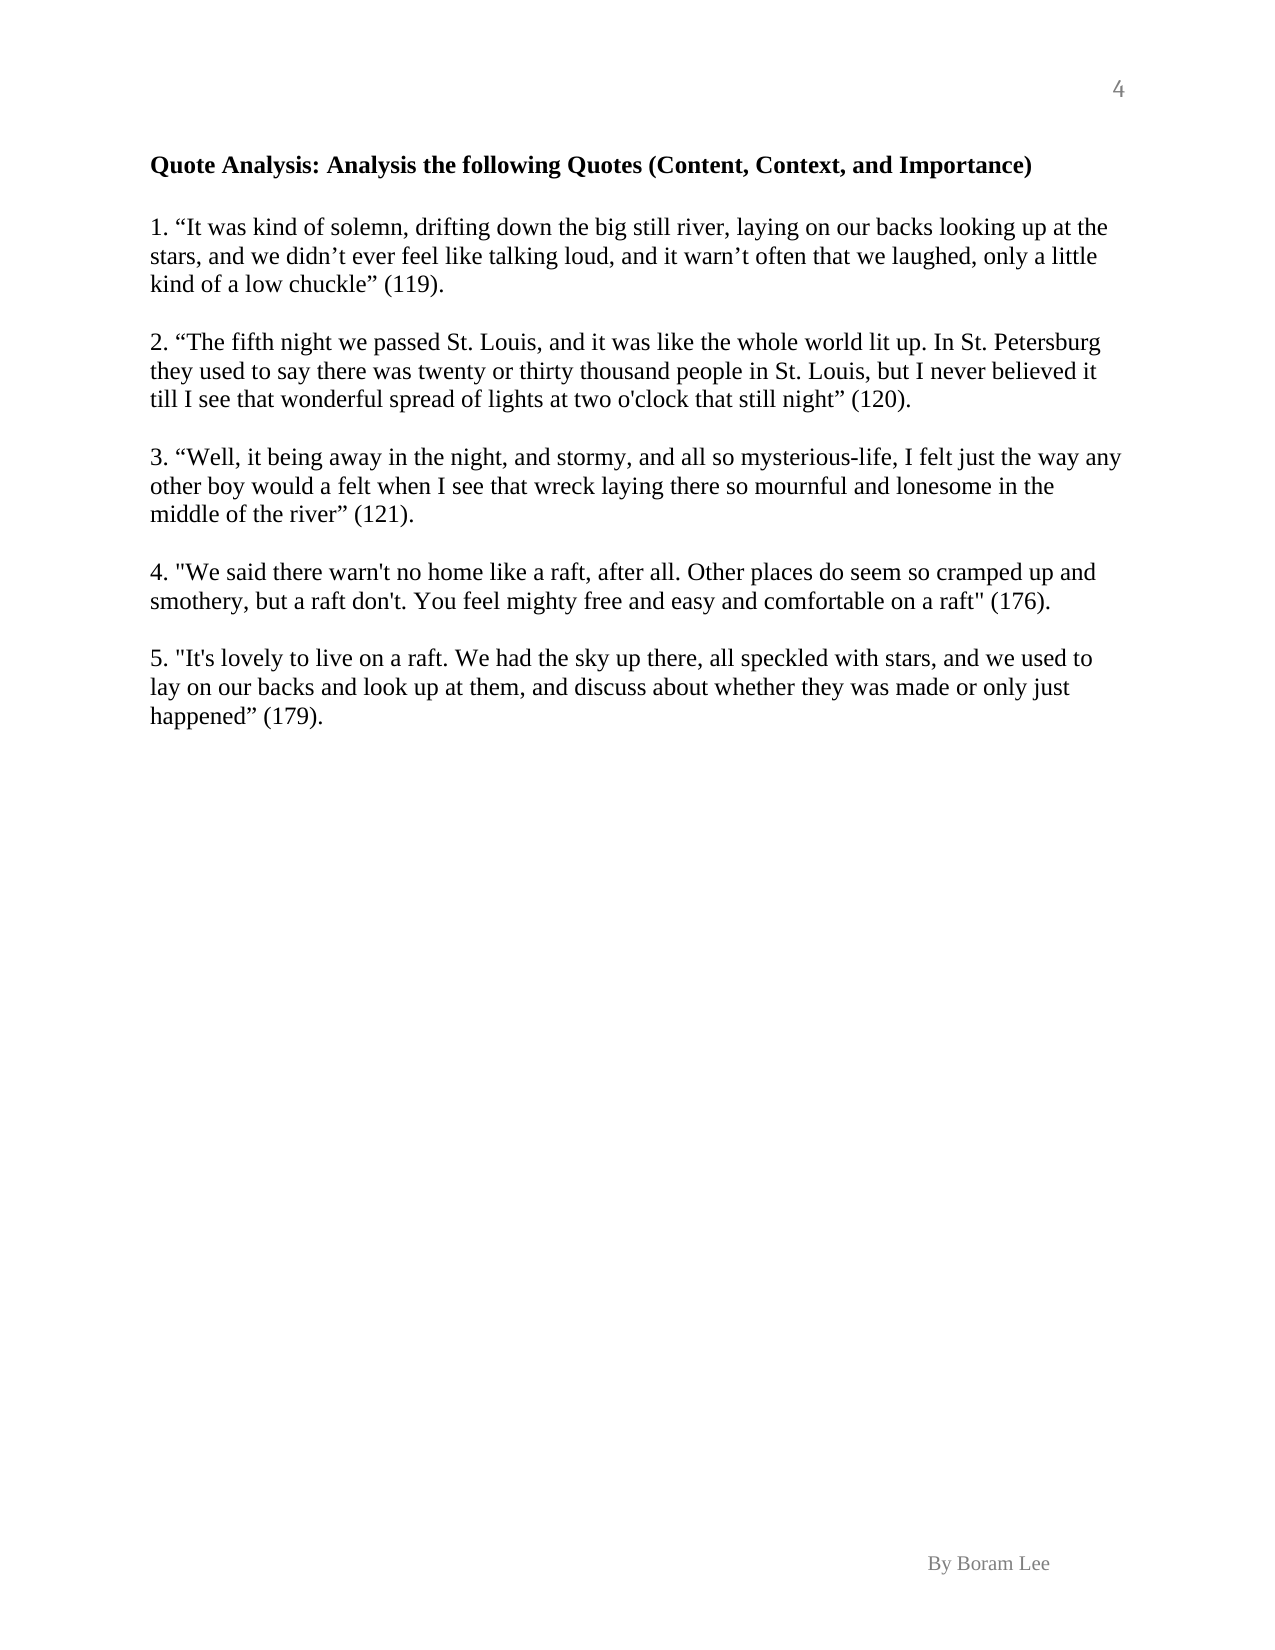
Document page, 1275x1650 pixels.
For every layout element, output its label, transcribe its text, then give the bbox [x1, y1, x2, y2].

text 4. "We said there warn't no home like a raft, after all. Other places do seem so cramped up and smothery, but a raft don't. You feel mighty free and easy and comfortable on a raft" (176). [150, 557, 1125, 614]
text 5. "It's lovely to live on a raft. We had the sky up there, all speckled with stars, and we used to lay on our backs and look up at them, and discuss about whether they was made or only just happened” (179). [150, 643, 1125, 729]
text 3. “Well, it being away in the night, and stormy, and all so mysterious-life, I felt just the way any other boy would a felt when I see that wreck laying there so mournful and lonesome in the middle of the river” (121). [150, 442, 1125, 528]
text 1. “It was kind of solemn, drifting down the big still river, laying on our backs looking up at the stars, and we didn’t ever feel like talking loud, and it warn’t often that we laughed, only a little kind of a low chuckle” (119). [150, 212, 1125, 298]
text Quote Analysis: Analysis the following Quotes (Content, Context, and Importance) [150, 150, 1125, 179]
text 2. “The fifth night we passed St. Louis, and it was like the whole world lit up. In St. Petersburg they used to say there was twenty or thirty thousand people in St. Louis, but I never believed it till I see that wonderful spread of lights at two o'clock that still night” (120). [150, 327, 1125, 413]
